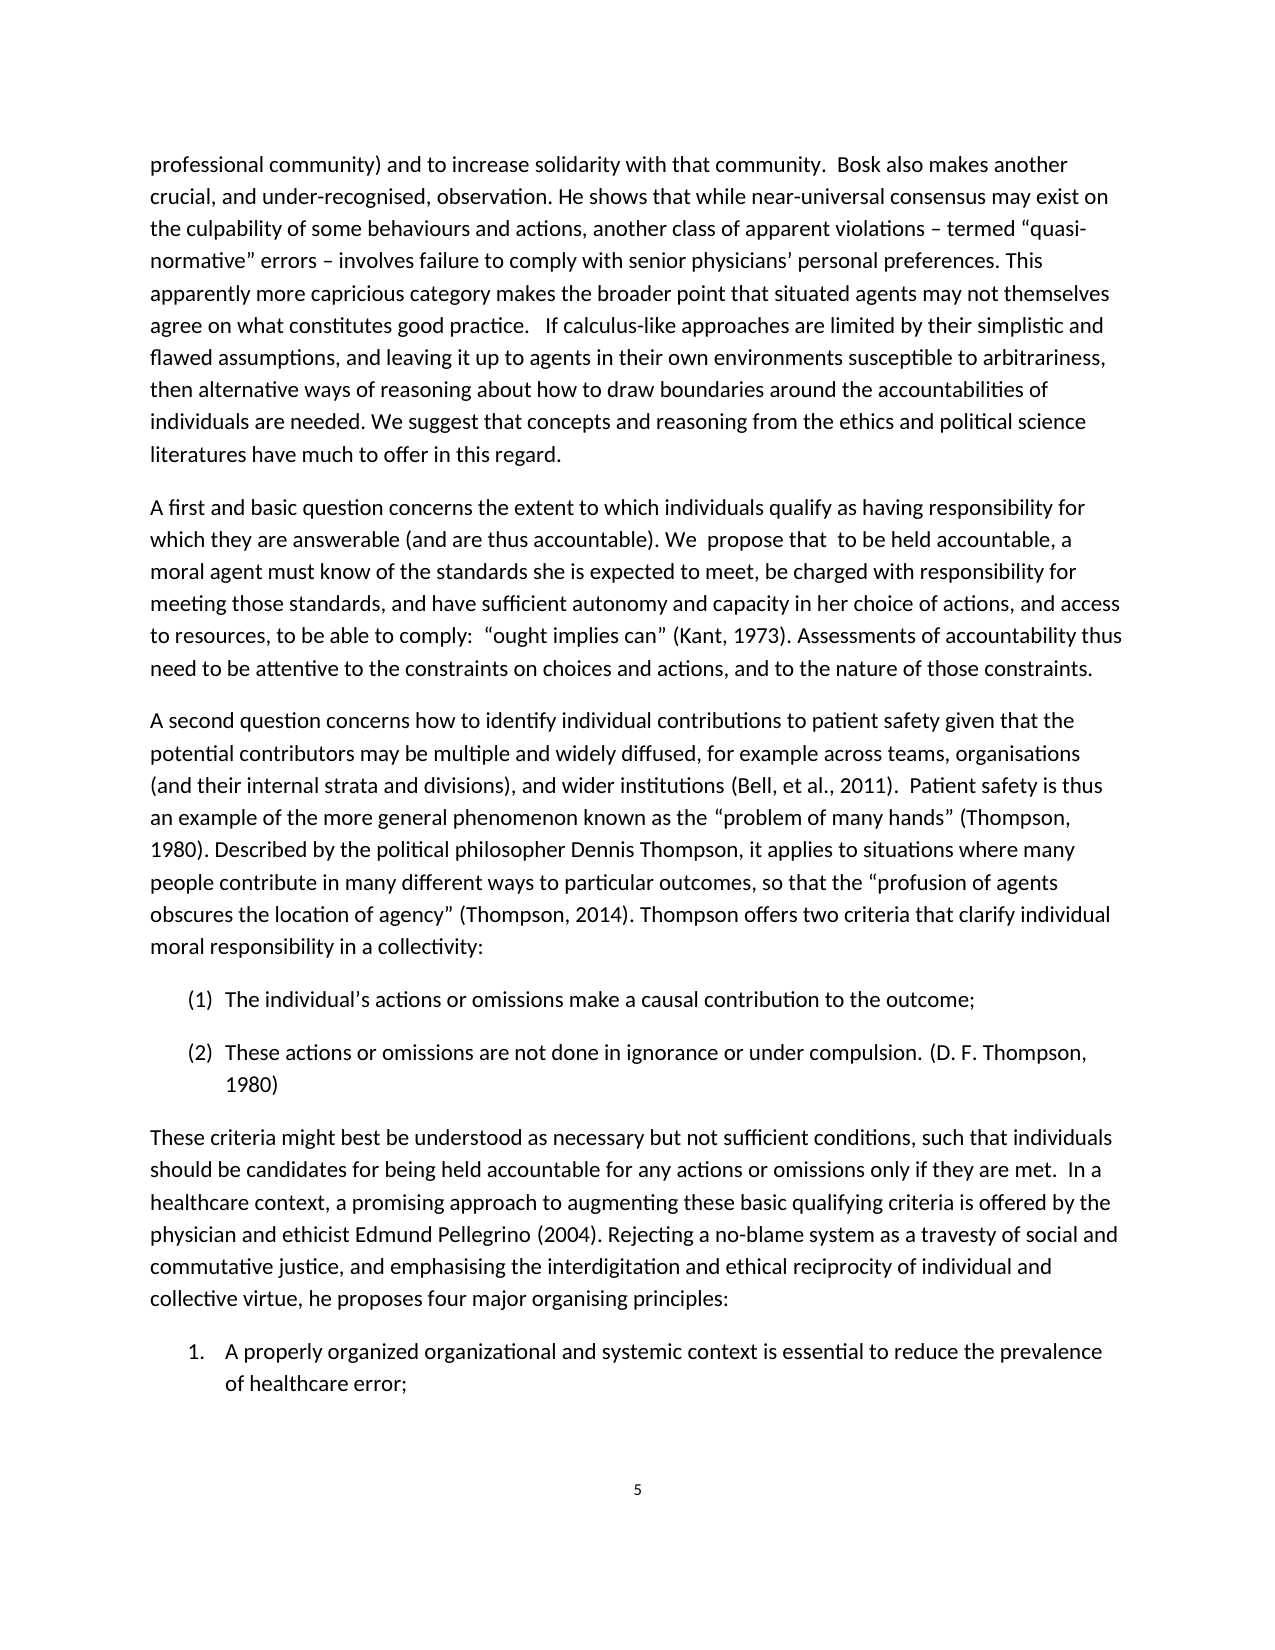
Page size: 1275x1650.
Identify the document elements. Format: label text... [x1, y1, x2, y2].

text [150, 150, 1125, 468]
text A first and basic question concerns the extent to which individuals qualify as having responsibility for which they are answerable (and are thus accountable). We propose that to be held accountable, a moral agent must know of the standards she is expected to meet, be charged with responsibility for meeting those standards, and have sufficient autonomy and capacity in her choice of actions, and access to resources, to be able to comply: “ought implies can” (Kant, 1973). Assessments of accountability thus need to be attentive to the constraints on choices and actions, and to the nature of those constraints. [150, 493, 1125, 682]
text These criteria might best be understood as necessary but not sufficient conditions, such that individuals should be candidates for being held accountable for any actions or omissions only if they are met. In a healthcare context, a promising approach to augmenting these basic qualifying criteria is offered by the physician and ethicist Edmund Pellegrino (2004). Rejecting a no-blame system as a travesty of social and commutative justice, and emphasising the interdigitation and ethical reciprocity of individual and collective virtue, he proposes four major organising principles: [150, 1123, 1125, 1312]
list The individual’s actions or omissions make a causal contribution to the outcome; [187, 985, 1125, 1013]
text A second question concerns how to identify individual contributions to patient safety given that the potential contributors may be multiple and widely diffused, for example across teams, organisations (and their internal strata and divisions), and wider institutions (Bell, et al., 2011). Patient safety is thus an example of the more general phenomenon known as the “problem of many hands” (Thompson, 1980). Described by the political philosopher Dennis Thompson, it applies to situations where many people contribute in many different ways to particular outcomes, so that the “profusion of agents obscures the location of agency” (Thompson, 2014). Thompson offers two criteria that clarify individual moral responsibility in a collectivity: [150, 707, 1125, 960]
list A properly organized organizational and systemic context is essential to reduce the prevalence of healthcare error; [187, 1337, 1125, 1397]
list These actions or omissions are not done in ignorance or under compulsion. (D. F. Thompson, 1980) [187, 1038, 1125, 1098]
